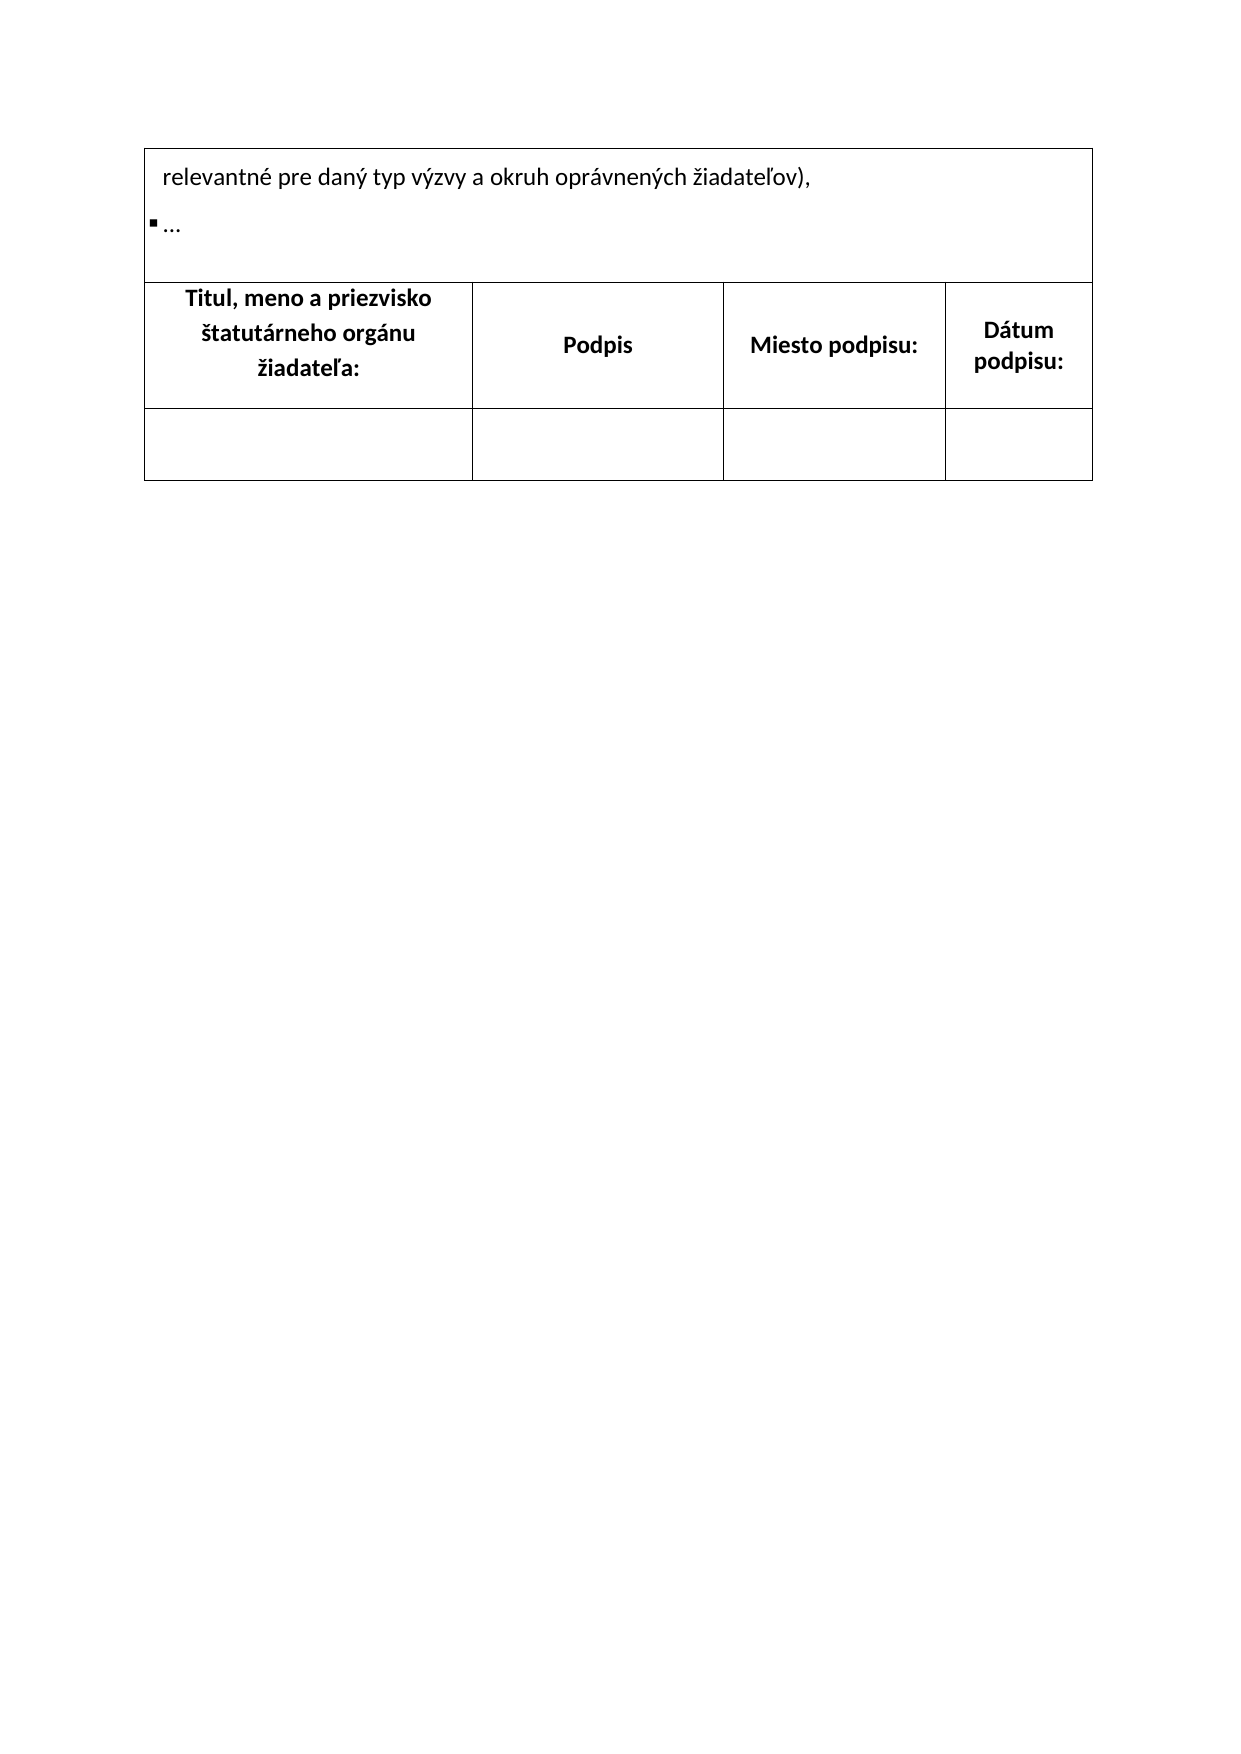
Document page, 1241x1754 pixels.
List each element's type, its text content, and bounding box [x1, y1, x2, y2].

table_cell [145, 149, 1092, 282]
table_cell [946, 409, 1092, 480]
table_cell Podpis [473, 283, 723, 408]
table_cell Titul, meno a priezvisko štatutárneho orgánu žiadateľa: [145, 283, 472, 408]
table_cell Dátum podpisu: [946, 283, 1092, 408]
table_cell [145, 409, 472, 480]
table_cell Miesto podpisu: [724, 283, 945, 408]
table_cell [724, 409, 945, 480]
table_cell [473, 409, 723, 480]
